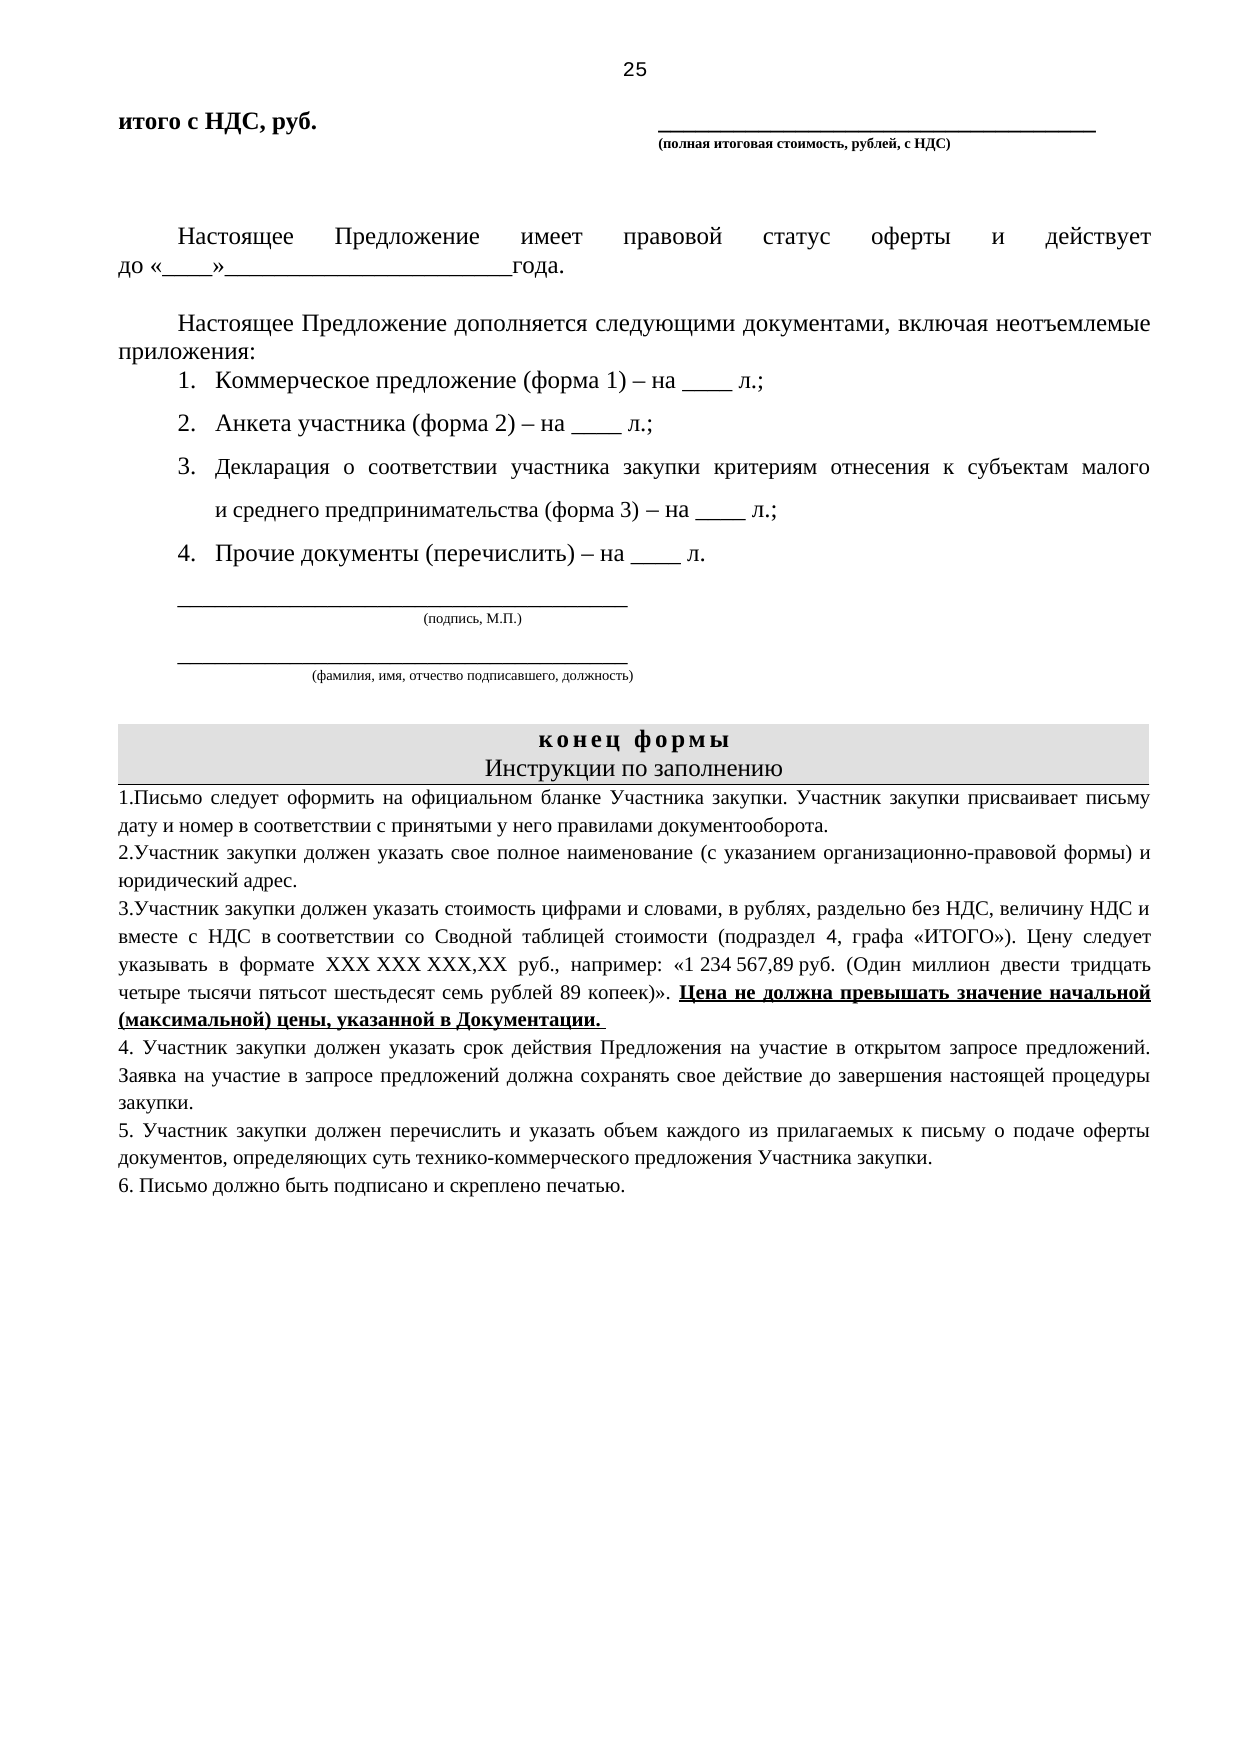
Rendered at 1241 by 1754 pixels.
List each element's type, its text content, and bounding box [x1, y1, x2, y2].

text ____________________________________ [118, 638, 1152, 667]
text Инструкции по заполнению [118, 753, 1149, 784]
text Настоящее Предложение имеет правовой статус оферты и действует до «____»_______________________года. [118, 221, 1152, 279]
text конец формы [118, 724, 1149, 753]
text 5. Участник закупки должен перечислить и указать объем каждого из прилагаемых к письму о подаче оферты документов, определяющих суть технико-коммерческого предложения Участника закупки. [118, 1118, 1152, 1169]
text 6. Письмо должно быть подписано и скреплено печатью. [118, 1173, 1152, 1197]
text ____________________________________ [118, 581, 1152, 609]
list Коммерческое предложение (форма 1) – на ____ л.; [177, 365, 1152, 394]
list Анкета участника (форма 2) – на ____ л.; [177, 408, 1152, 437]
text Настоящее Предложение дополняется следующими документами, включая неотъемлемые приложения: [118, 308, 1152, 365]
text 2.Участник закупки должен указать свое полное наименование (с указанием организационно-правовой формы) и юридический адрес. [118, 840, 1152, 892]
text 1.Письмо следует оформить на официальном бланке Участника закупки. Участник закупки присваивает письму дату и номер в соответствии с принятыми у него правилами документооборота. [118, 785, 1152, 837]
text (фамилия, имя, отчество подписавшего, должность) [118, 667, 768, 696]
text 3.Участник закупки должен указать стоимость цифрами и словами, в рублях, раздельно без НДС, величину НДС и вместе с НДС в соответствии со Сводной таблицей стоимости (подраздел 6, графа «ИТОГО»). Цену следует указывать в формате ХХХ ХХХ ХХХ,ХХ руб., например: «1 234 567,89 руб. (Один миллион двести тридцать четыре тысячи пятьсот шестьдесят семь рублей 89 копеек)». Цена не должна превышать значение начальной (максимальной) цены, указанной в Документации. [118, 896, 1152, 1031]
list Прочие документы (перечислить) – на ____ л. [177, 538, 1152, 566]
text 4. Участник закупки должен указать срок действия Предложения на участие в открытом запросе предложений. Заявка на участие в запросе предложений должна сохранять свое действие до завершения настоящей процедуры закупки. [118, 1035, 1152, 1114]
list Декларация о соответствии участника закупки критериям отнесения к субъектам малого и среднего предпринимательства (форма 3) – на ____ л.; [177, 451, 1152, 523]
text (подпись, М.П.) [118, 609, 768, 638]
table_cell итого с НДС, руб. [107, 106, 647, 164]
table_cell ___________________________________ (полная итоговая стоимость, рублей, с НДС) [647, 106, 1187, 164]
